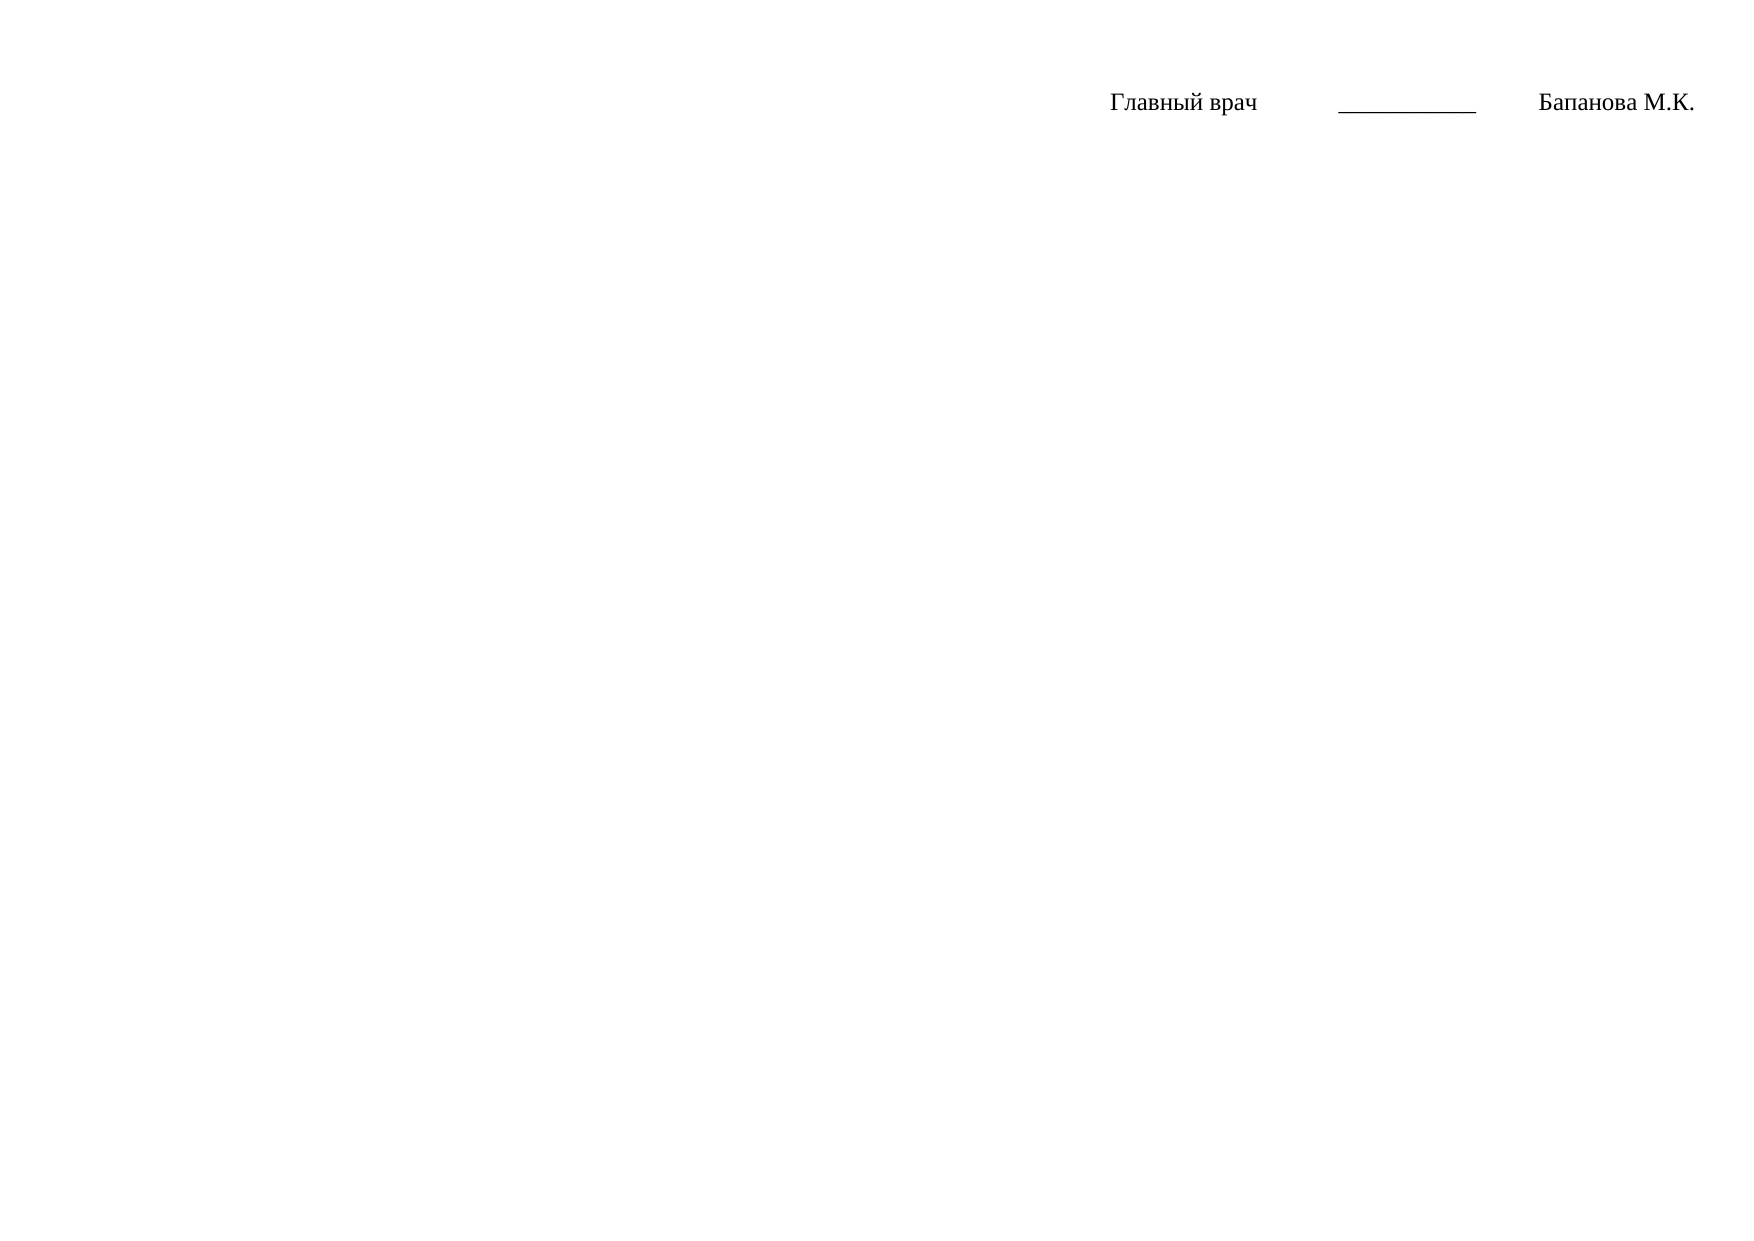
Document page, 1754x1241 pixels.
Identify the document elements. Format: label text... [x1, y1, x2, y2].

text Главный врач ___________ Бапанова М.К. [59, 87, 1695, 116]
